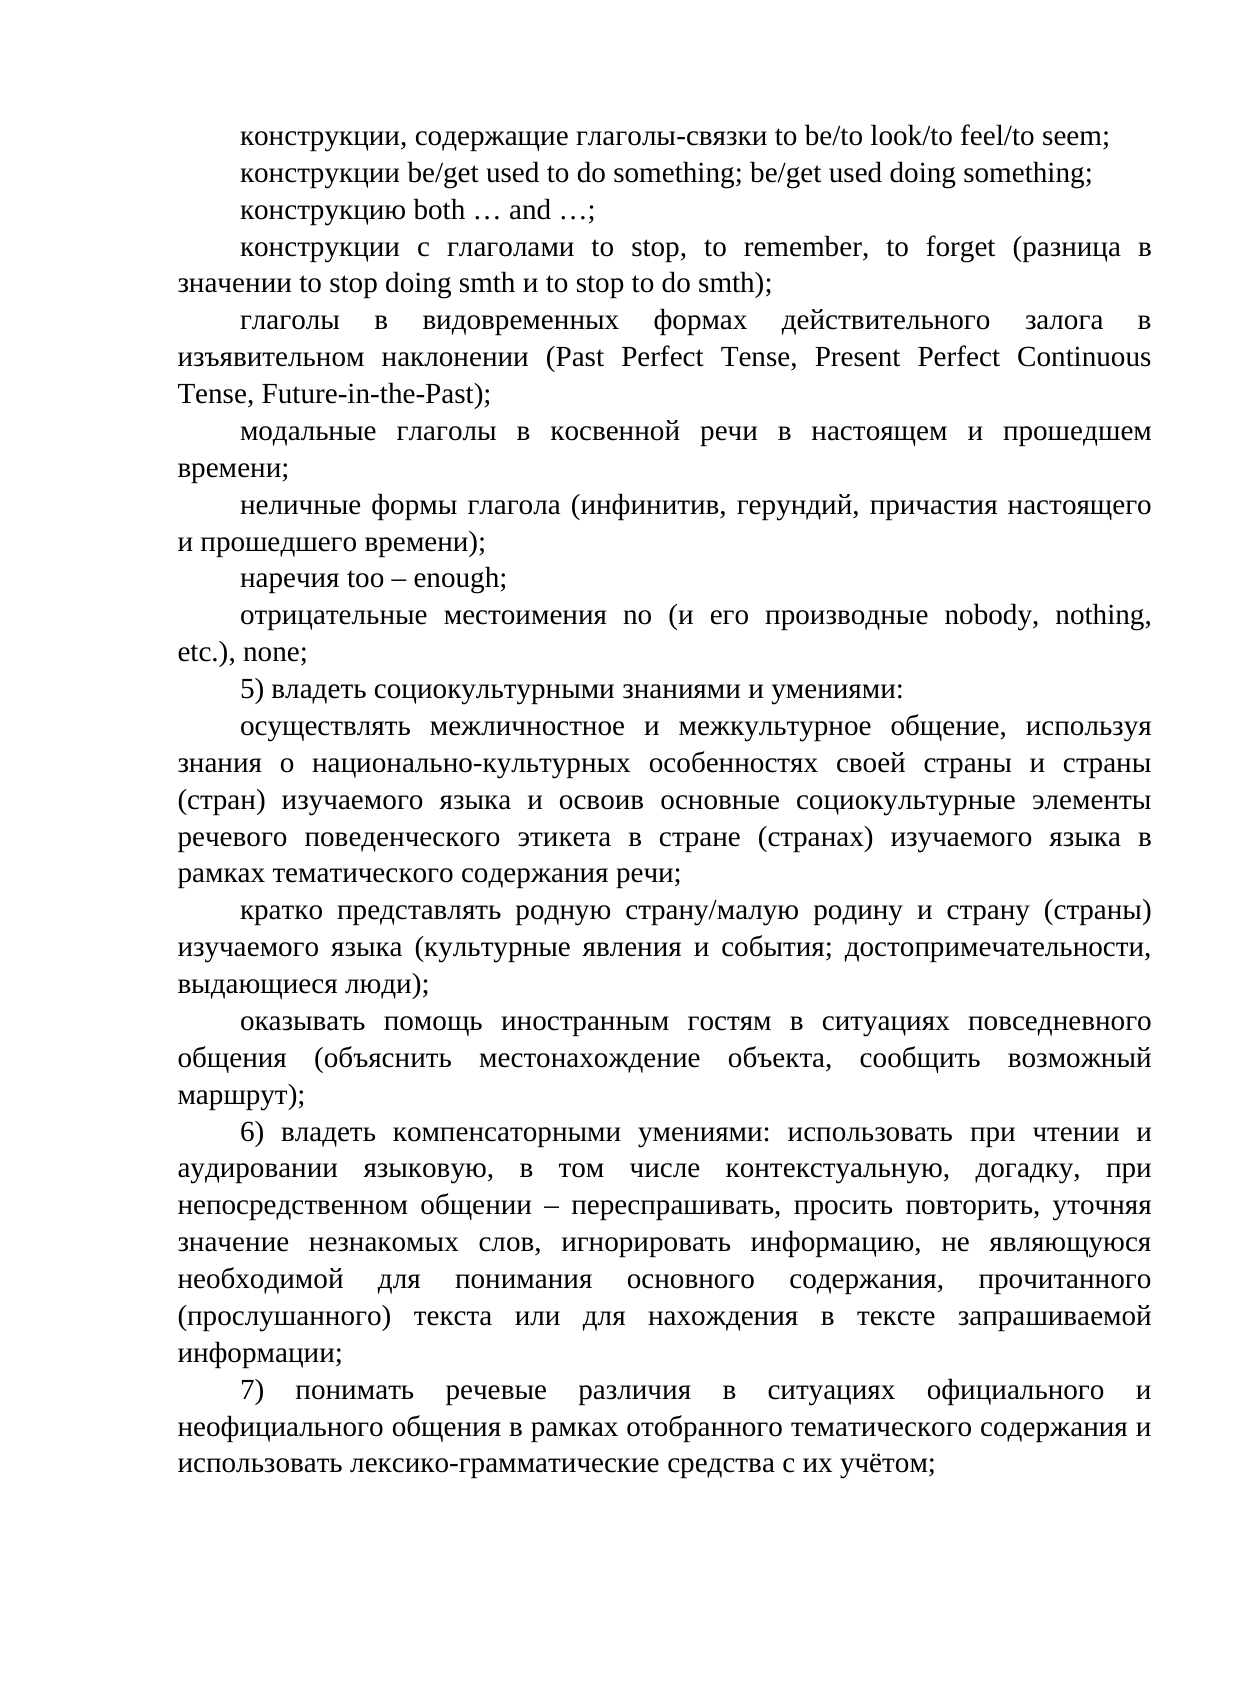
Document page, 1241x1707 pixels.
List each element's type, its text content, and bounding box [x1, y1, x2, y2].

text конструкцию both … and …; [177, 192, 1152, 225]
text 5) владеть социокультурными знаниями и умениями: [177, 671, 1152, 705]
text кратко представлять родную страну/малую родину и страну (страны) изучаемого языка (культурные явления и события; достопримечательности, выдающиеся люди); [177, 892, 1152, 1000]
text конструкции, содержащие глаголы-связки to be/to look/to feel/to seem; [177, 118, 1152, 152]
text оказывать помощь иностранным гостям в ситуациях повседневного общения (объяснить местонахождение объекта, сообщить возможный маршрут); [177, 1003, 1152, 1110]
text 6) владеть компенсаторными умениями: использовать при чтении и аудировании языковую, в том числе контекстуальную, догадку, при непосредственном общении – переспрашивать, просить повторить, уточняя значение незнакомых слов, игнорировать информацию, не являющуюся необходимой для понимания основного содержания, прочитанного (прослушанного) текста или для нахождения в тексте запрашиваемой информации; [177, 1114, 1152, 1368]
text конструкции be/get used to do something; be/get used doing something; [177, 155, 1152, 188]
text конструкции c глаголами to stop, to remember, to forget (разница в значении to stop doing smth и to stop to do smth); [177, 229, 1152, 299]
text модальные глаголы в косвенной речи в настоящем и прошедшем времени; [177, 413, 1152, 483]
text глаголы в видовременных формах действительного залога в изъявительном наклонении (Past Perfect Tense, Present Perfect Continuous Tense, Future-in-the-Past); [177, 302, 1152, 410]
text 7) понимать речевые различия в ситуациях официального и неофициального общения в рамках отобранного тематического содержания и использовать лексико-грамматические средства с их учётом; [177, 1372, 1152, 1479]
text наречия too – enough; [177, 561, 1152, 594]
text осуществлять межличностное и межкультурное общение, используя знания о национально-культурных особенностях своей страны и страны (стран) изучаемого языка и освоив основные социокультурные элементы речевого поведенческого этикета в стране (странах) изучаемого языка в рамках тематического содержания речи; [177, 708, 1152, 889]
text неличные формы глагола (инфинитив, герундий, причастия настоящего и прошедшего времени); [177, 487, 1152, 557]
text отрицательные местоимения no (и его производные nobody, nothing, etc.), none; [177, 597, 1152, 668]
